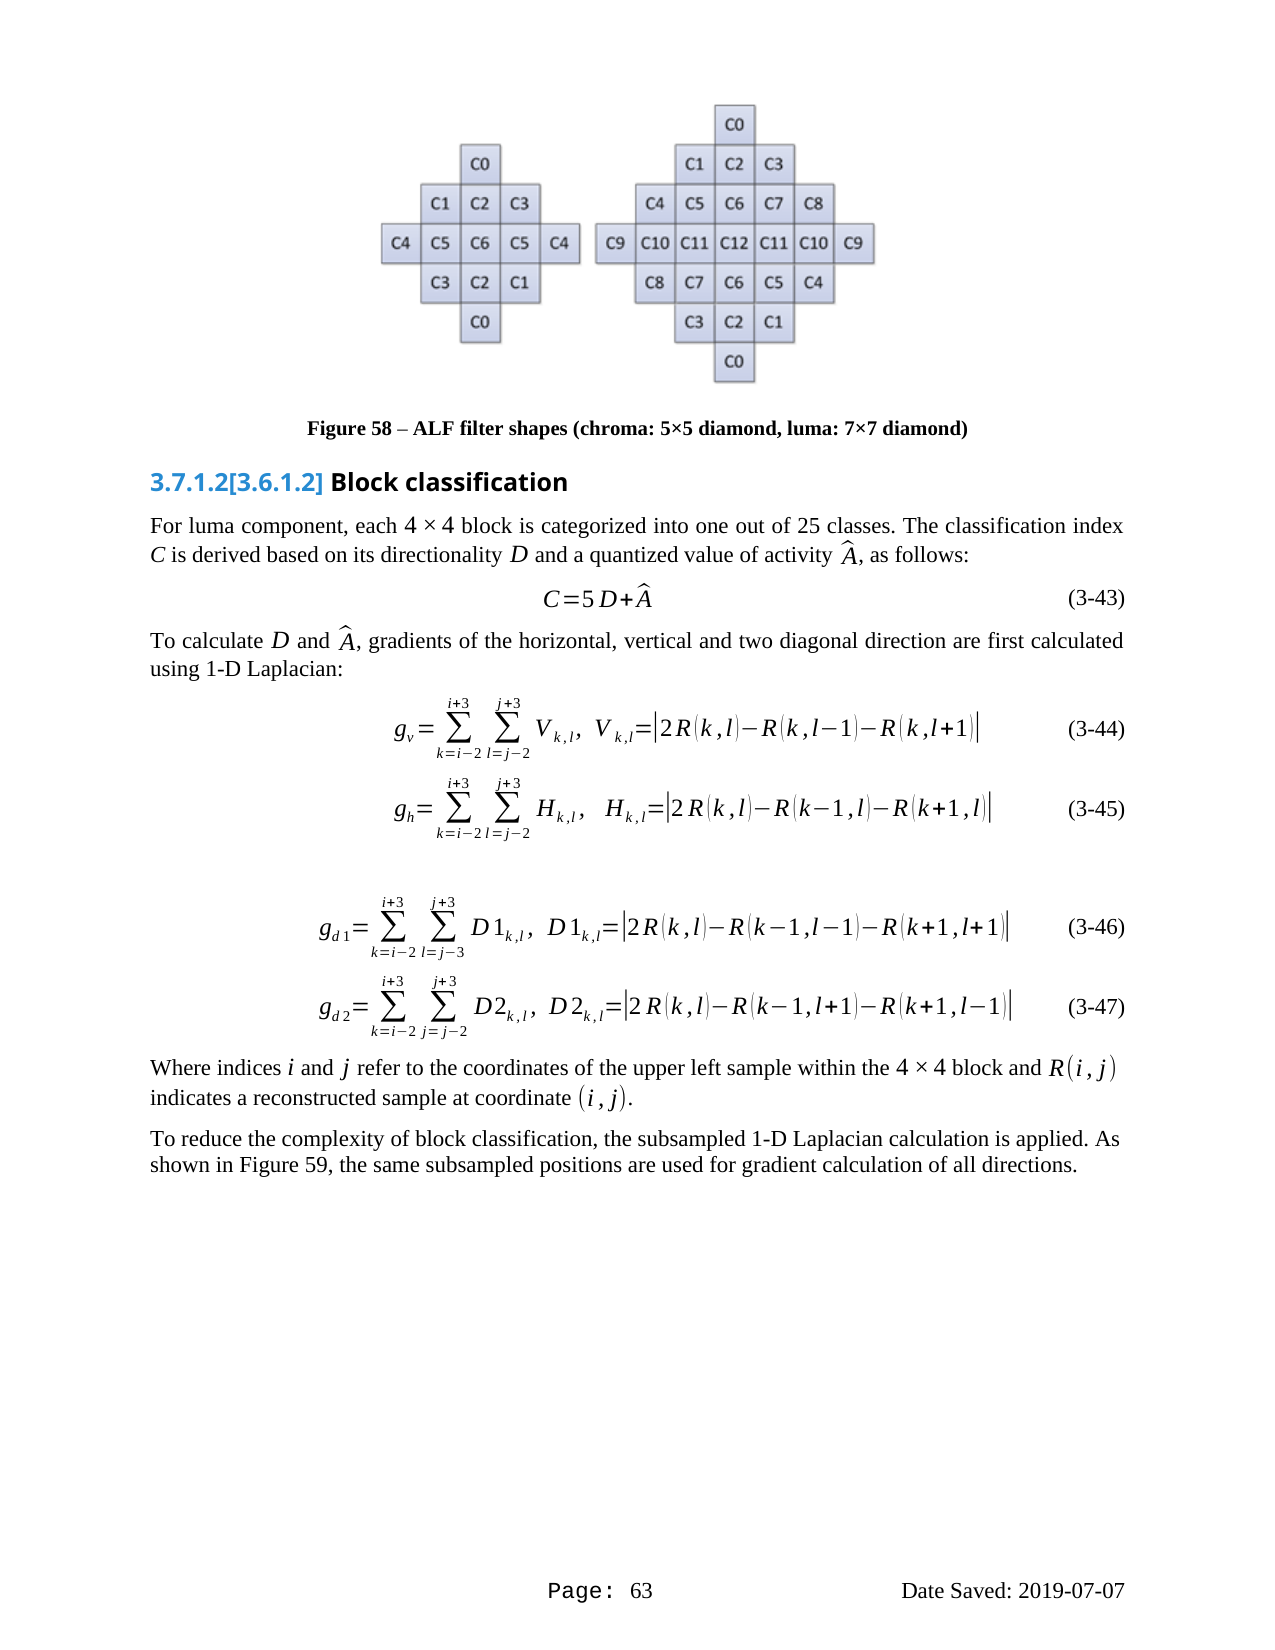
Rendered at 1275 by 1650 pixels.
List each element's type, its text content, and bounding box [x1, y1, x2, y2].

text To calculate and , gradients of the horizontal, vertical and two diagonal direction are first calculated using 1-D Laplacian: [150, 625, 1125, 682]
text For luma component, each block is categorized into one out of 25 classes. The classification index C is derived based on its directionality and a quantized value of activity , as follows: [150, 512, 1125, 570]
text Where indices and refer to the coordinates of the upper left sample within the block and indicates a reconstructed sample at coordinate . [150, 1052, 1125, 1112]
subtitle Block classification [150, 465, 1125, 499]
picture [380, 90, 895, 391]
text To reduce the complexity of block classification, the subsampled 1-D Laplacian calculation is applied. As shown in , the same subsampled positions are used for gradient calculation of all directions. [150, 1125, 1125, 1178]
